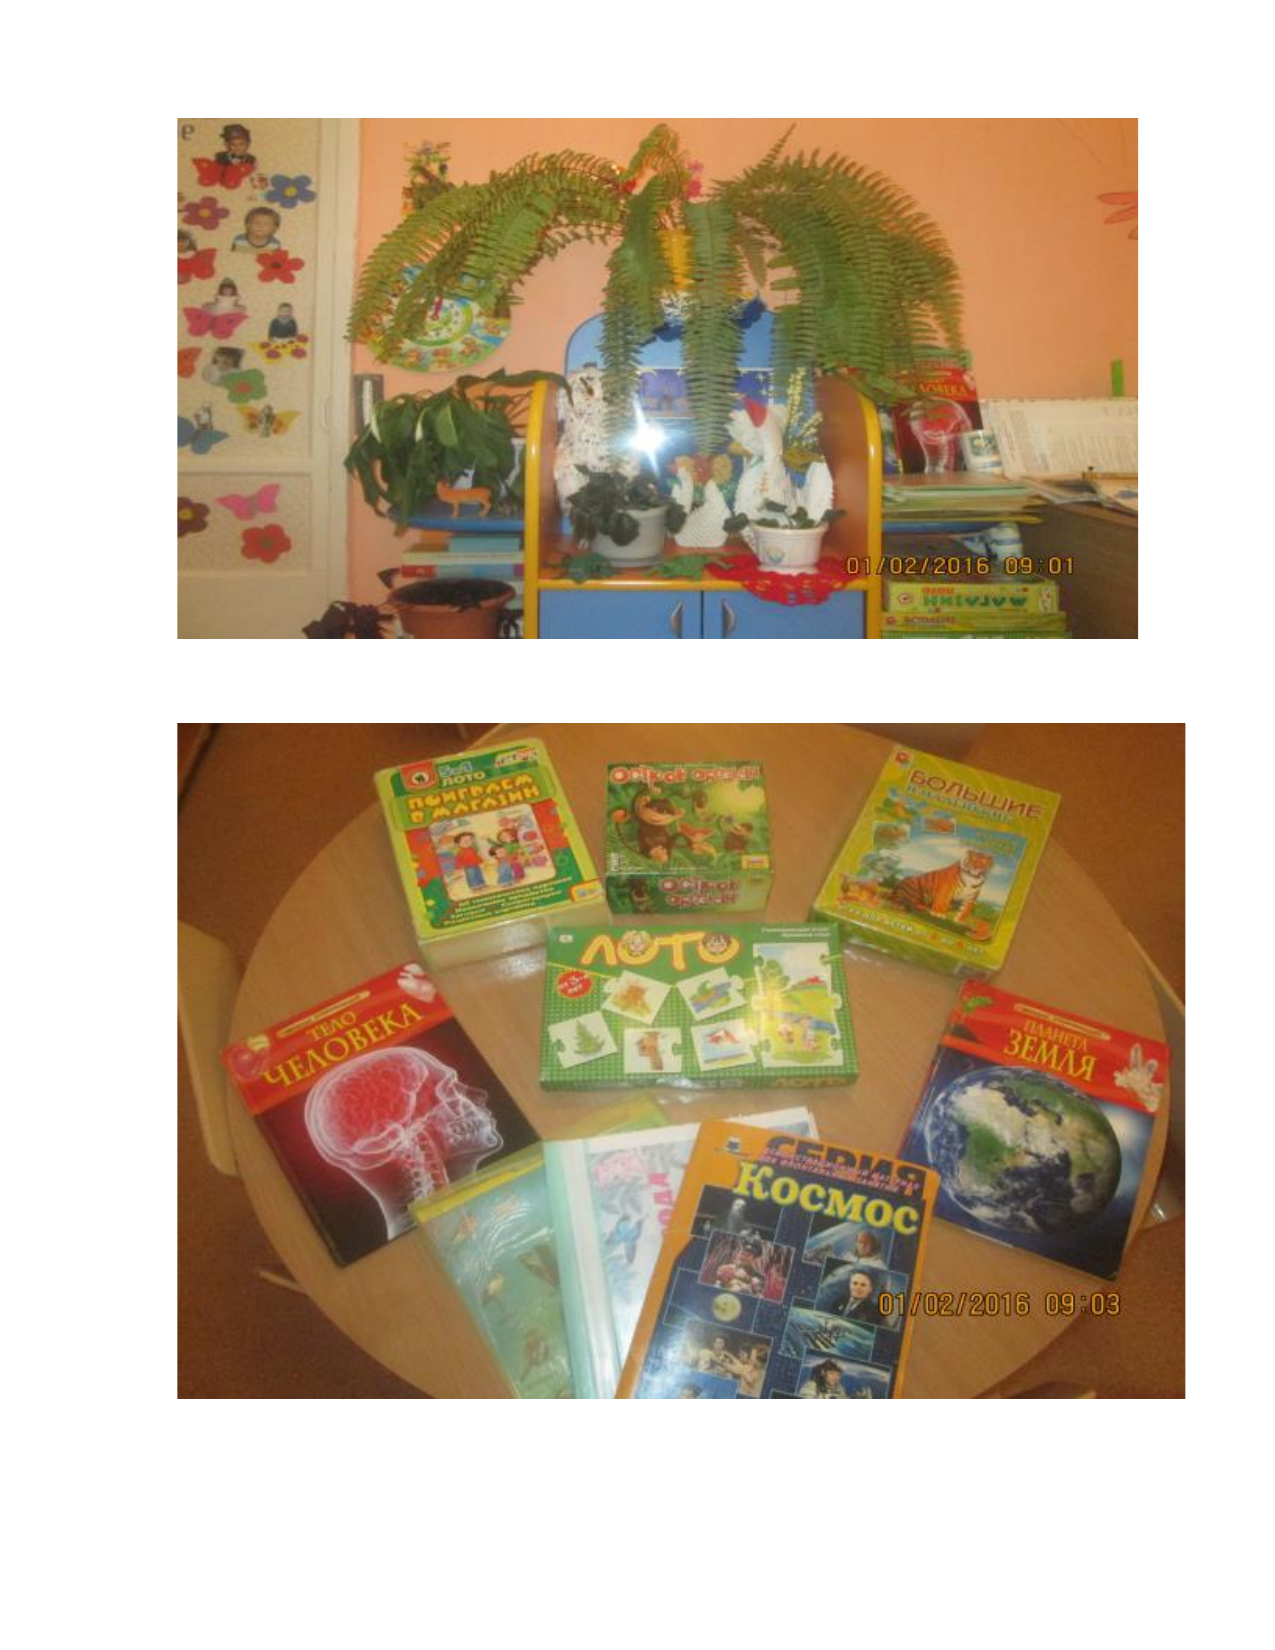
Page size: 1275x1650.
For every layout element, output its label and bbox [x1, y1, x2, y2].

picture [177, 118, 1139, 639]
picture [177, 723, 1186, 1399]
